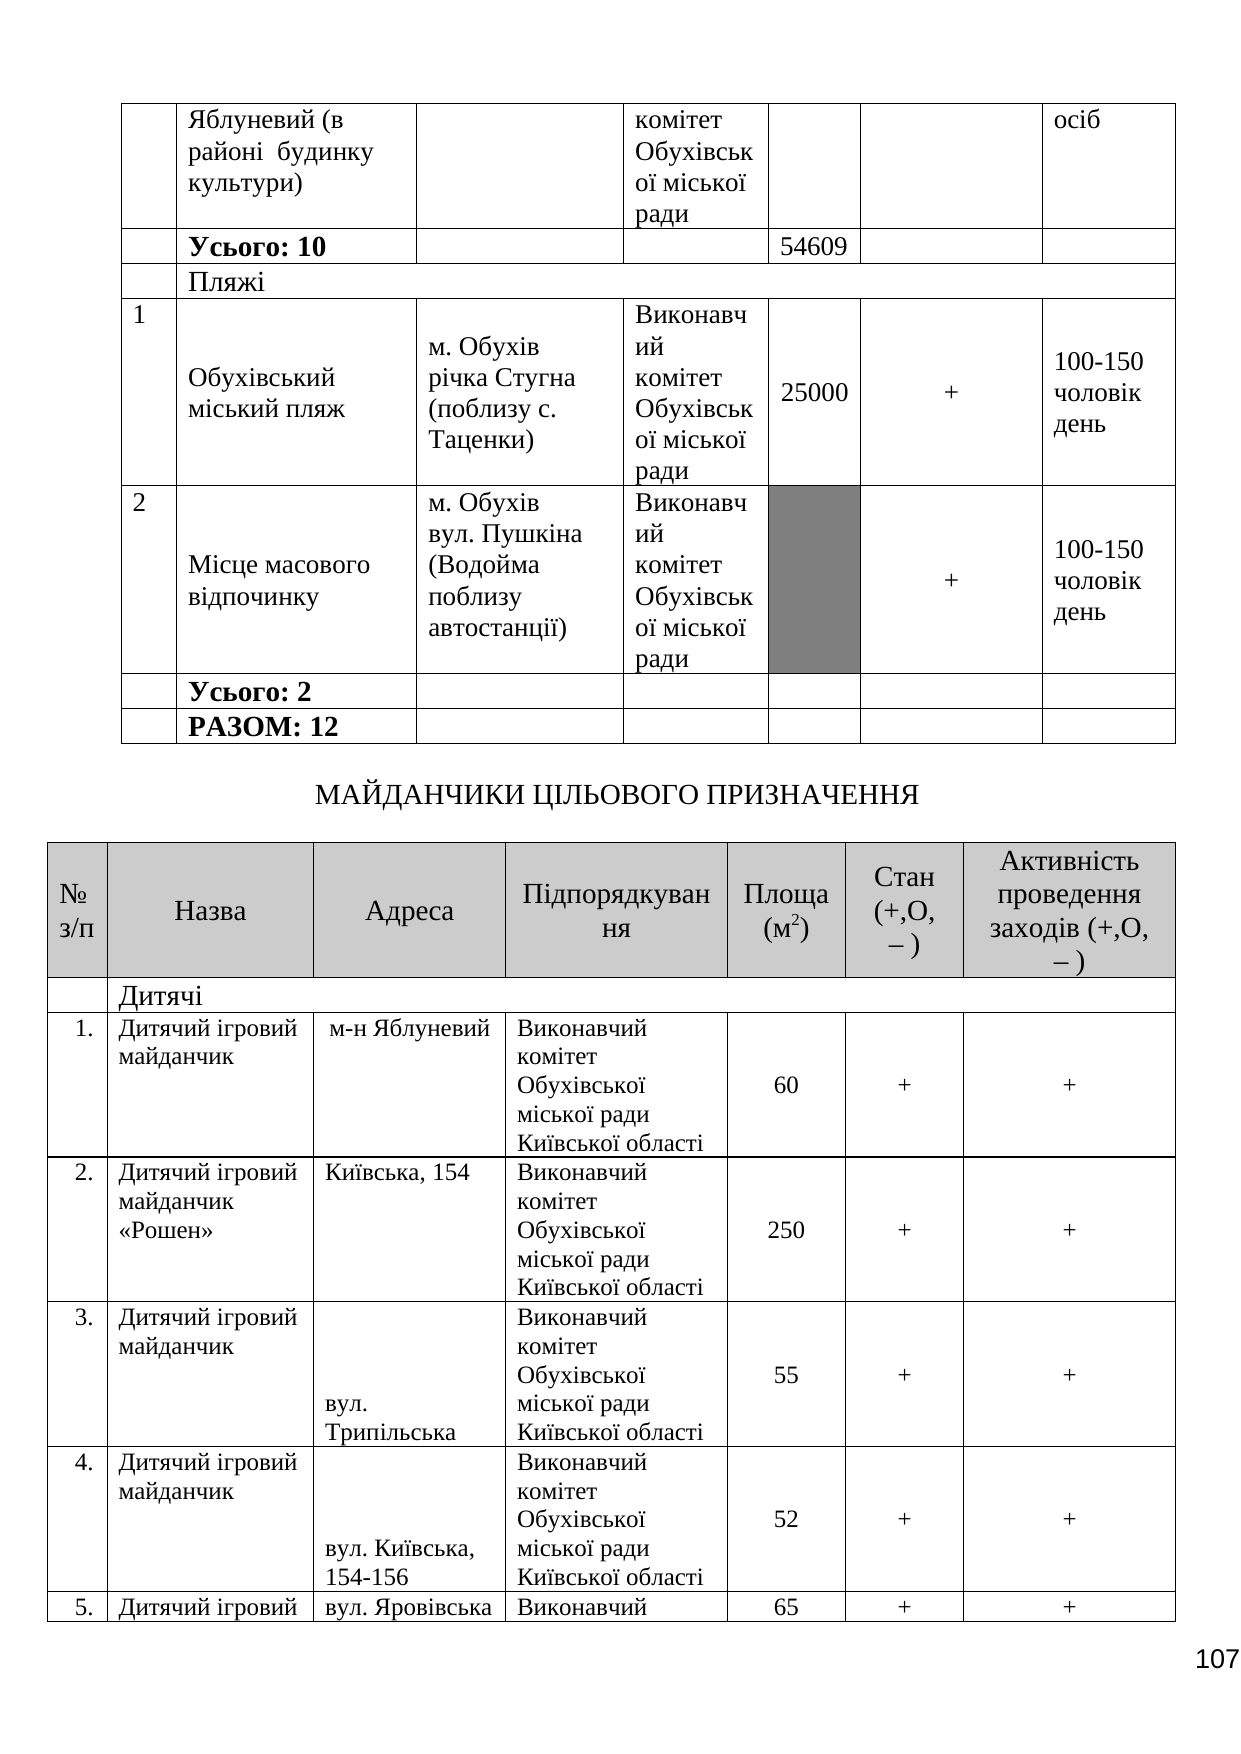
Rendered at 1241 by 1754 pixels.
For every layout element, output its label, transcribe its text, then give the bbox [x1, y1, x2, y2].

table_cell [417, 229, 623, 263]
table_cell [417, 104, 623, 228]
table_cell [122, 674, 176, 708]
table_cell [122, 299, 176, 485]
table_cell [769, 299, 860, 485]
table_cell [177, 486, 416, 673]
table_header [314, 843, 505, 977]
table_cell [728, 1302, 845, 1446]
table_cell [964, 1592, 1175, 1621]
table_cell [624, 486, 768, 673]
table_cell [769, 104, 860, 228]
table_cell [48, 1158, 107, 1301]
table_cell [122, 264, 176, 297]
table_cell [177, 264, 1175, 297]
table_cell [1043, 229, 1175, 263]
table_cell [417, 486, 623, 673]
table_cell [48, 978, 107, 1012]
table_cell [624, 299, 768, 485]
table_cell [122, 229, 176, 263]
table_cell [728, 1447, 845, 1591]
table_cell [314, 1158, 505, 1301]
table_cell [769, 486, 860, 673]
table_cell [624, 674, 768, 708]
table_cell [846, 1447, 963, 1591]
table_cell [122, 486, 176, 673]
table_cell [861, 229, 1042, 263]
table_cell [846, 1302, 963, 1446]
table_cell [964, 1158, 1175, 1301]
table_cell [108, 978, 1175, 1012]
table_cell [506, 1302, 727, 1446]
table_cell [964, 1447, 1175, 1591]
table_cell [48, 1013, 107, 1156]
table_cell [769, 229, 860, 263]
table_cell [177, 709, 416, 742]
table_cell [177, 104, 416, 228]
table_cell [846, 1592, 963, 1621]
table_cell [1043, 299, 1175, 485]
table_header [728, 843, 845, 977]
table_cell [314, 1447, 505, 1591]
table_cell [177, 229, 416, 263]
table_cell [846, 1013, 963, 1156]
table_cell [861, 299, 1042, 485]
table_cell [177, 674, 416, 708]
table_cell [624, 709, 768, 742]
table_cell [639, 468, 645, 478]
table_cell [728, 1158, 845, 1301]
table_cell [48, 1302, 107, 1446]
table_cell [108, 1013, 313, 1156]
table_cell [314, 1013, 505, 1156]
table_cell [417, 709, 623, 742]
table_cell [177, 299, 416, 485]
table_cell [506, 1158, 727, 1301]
text МАЙДАНЧИКИ ЦІЛЬОВОГО ПРИЗНАЧЕННЯ [59, 777, 1175, 811]
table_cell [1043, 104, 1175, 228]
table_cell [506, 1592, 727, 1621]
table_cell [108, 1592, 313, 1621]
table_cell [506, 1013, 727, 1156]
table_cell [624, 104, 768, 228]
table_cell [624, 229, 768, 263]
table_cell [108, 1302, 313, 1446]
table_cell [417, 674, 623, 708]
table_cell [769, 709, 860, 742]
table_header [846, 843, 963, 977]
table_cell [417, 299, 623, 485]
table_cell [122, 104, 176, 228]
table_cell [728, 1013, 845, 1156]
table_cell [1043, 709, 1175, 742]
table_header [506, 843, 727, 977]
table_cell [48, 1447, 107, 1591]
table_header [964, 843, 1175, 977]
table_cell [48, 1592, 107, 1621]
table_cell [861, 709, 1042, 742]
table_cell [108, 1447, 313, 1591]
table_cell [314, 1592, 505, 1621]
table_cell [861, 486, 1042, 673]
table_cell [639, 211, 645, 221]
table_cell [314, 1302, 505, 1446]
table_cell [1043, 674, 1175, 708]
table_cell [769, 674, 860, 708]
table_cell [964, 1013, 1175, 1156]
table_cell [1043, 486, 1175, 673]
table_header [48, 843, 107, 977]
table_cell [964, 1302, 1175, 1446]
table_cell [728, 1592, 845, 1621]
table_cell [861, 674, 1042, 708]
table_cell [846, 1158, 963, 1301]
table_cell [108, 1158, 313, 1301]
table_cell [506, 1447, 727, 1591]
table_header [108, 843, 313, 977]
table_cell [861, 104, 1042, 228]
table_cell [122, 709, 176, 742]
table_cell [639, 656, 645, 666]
